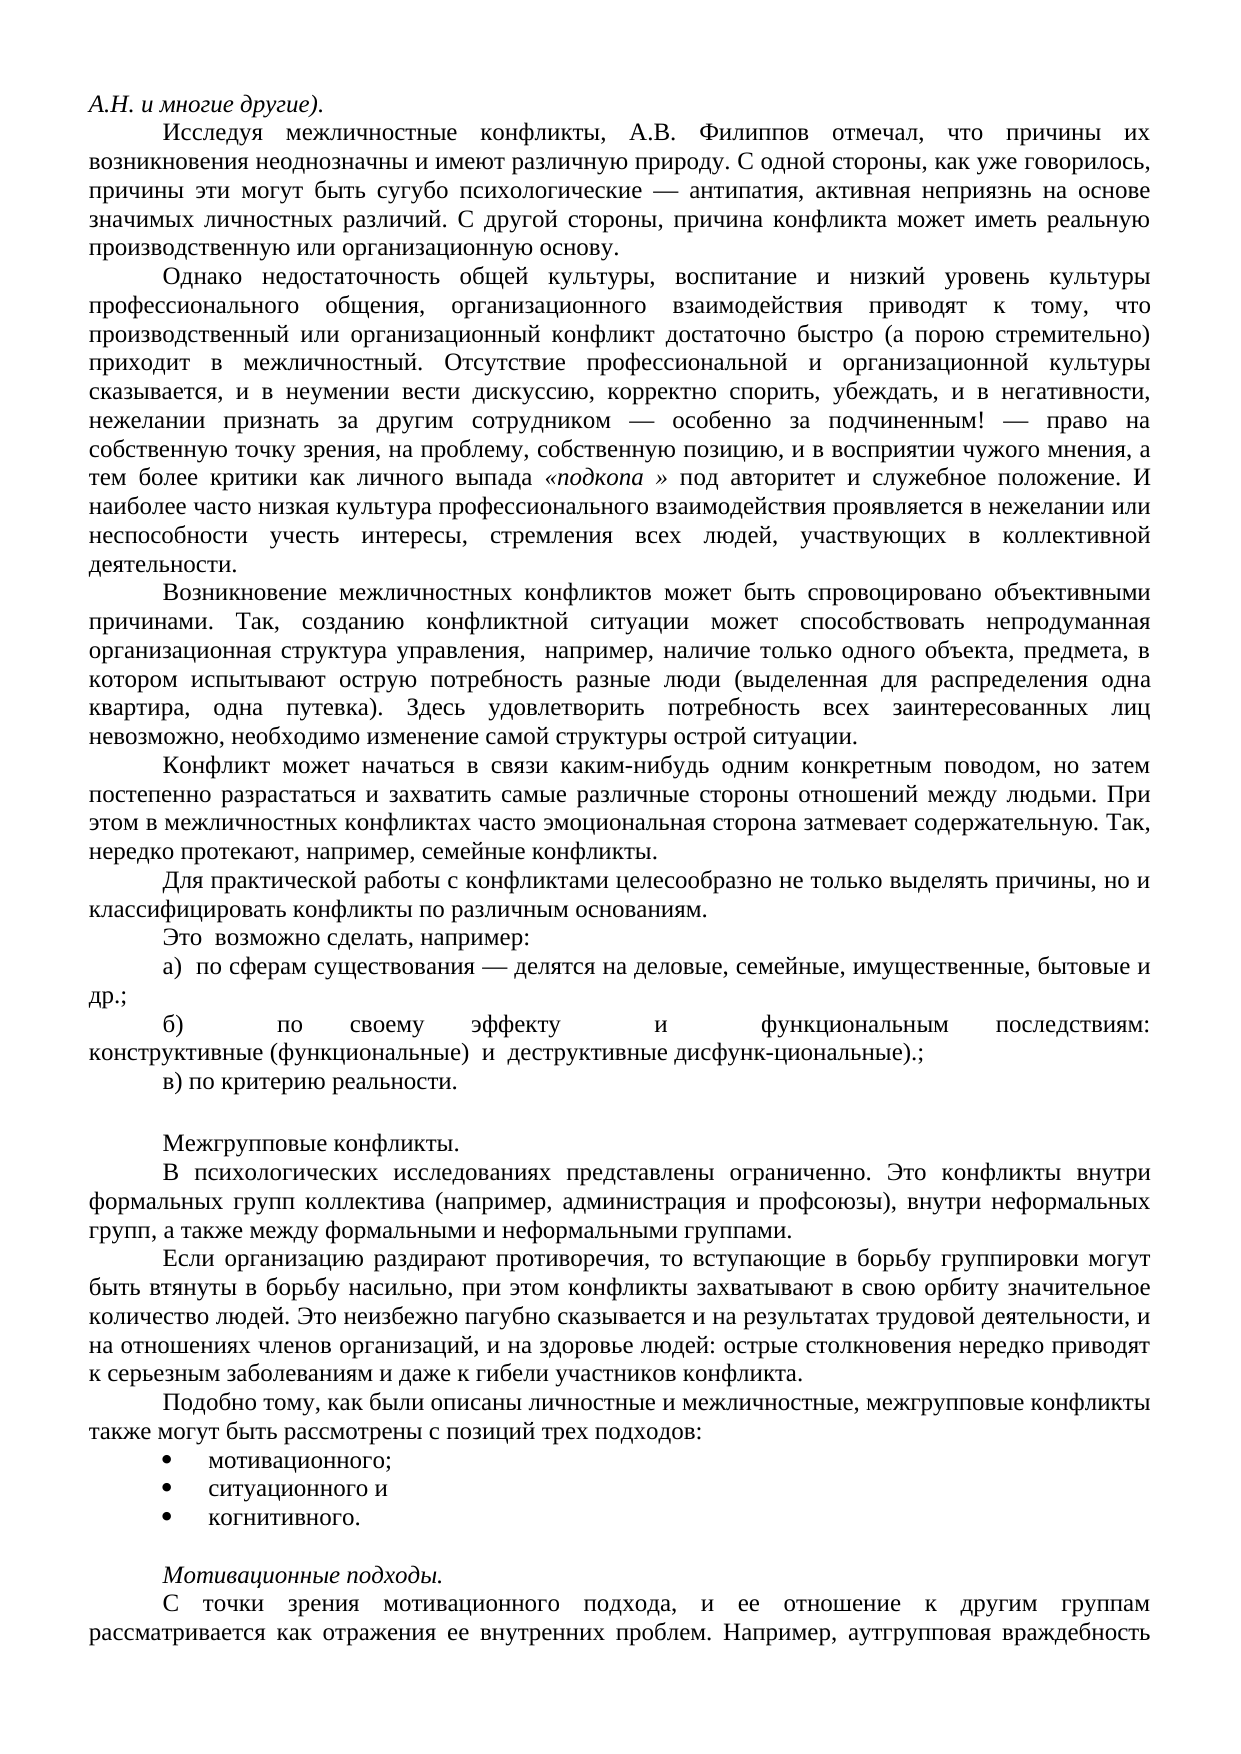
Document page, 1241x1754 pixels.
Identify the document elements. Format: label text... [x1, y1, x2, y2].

text б) по своему эффекту и функциональным последствиям: конструктивные (функциональные) и деструктивные дисфунк-циональные).; [89, 1009, 1152, 1066]
text Межгрупповые конфликты. [89, 1128, 1152, 1157]
text Это возможно сделать, например: [89, 922, 1152, 951]
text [89, 89, 1152, 117]
text Подобно тому, как были описаны личностные и межличностные, межгрупповые конфликты также могут быть рассмотрены с позиций трех подходов: [89, 1387, 1152, 1445]
text в) по критерию реальности. [89, 1066, 1152, 1095]
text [89, 1588, 1152, 1646]
text Если организацию раздирают противоречия, то вступающие в борьбу группировки могут быть втянуты в борьбу насильно, при этом конфликты захватывают в свою орбиту значительное количество людей. Это неизбежно пагубно сказывается и на результатах трудовой деятельности, и на отношениях членов организаций, и на здоровье людей: острые столкновения нередко приводят к серьезным заболеваниям и даже к гибели участников конфликта. [89, 1243, 1152, 1387]
text Мотивационные подходы. [89, 1560, 1152, 1588]
text В психологических исследованиях представлены ограниченно. Это конфликты внутри формальных групп коллектива (например, администрация и профсоюзы), внутри неформальных групп, а также между формальными и неформальными группами. [89, 1157, 1152, 1243]
text Возникновение межличностных конфликтов может быть спровоцировано объективными причинами. Так, созданию конфликтной ситуации может способствовать непродуманная организационная структура управления, например, наличие только одного объекта, предмета, в котором испытывают острую потребность разные люди (выделенная для распределения одна квартира, одна путевка). Здесь удовлетворить потребность всех заинтересованных лиц невозможно, необходимо изменение самой структуры острой ситуации. [89, 577, 1152, 750]
text Для практической работы с конфликтами целесообразно не только выделять причины, но и классифицировать конфликты по различным основаниям. [89, 865, 1152, 922]
list когнитивного. [89, 1502, 1152, 1531]
list мотивационного; [89, 1445, 1152, 1473]
text а) по сферам существования — делятся на деловые, семейные, имущественные, бытовые и др.; [89, 951, 1152, 1009]
text Конфликт может начаться в связи каким-нибудь одним конкретным поводом, но затем постепенно разрастаться и захватить самые различные стороны отношений между людьми. При этом в межличностных конфликтах часто эмоциональная сторона затмевает содержательную. Так, нередко протекают, например, семейные конфликты. [89, 750, 1152, 865]
text Однако недостаточность общей культуры, воспитание и низкий уровень культуры профессионального общения, организационного взаимодействия приводят к тому, что производственный или организационный конфликт достаточно быстро (а порою стремительно) приходит в межличностный. Отсутствие профессиональной и организационной культуры сказывается, и в неумении вести дискуссию, корректно спорить, убеждать, и в негативности, нежелании признать за другим сотрудником — особенно за подчиненным! — право на собственную точку зрения, на проблему, собственную позицию, и в восприятии чужого мнения, а тем более критики как личного выпада «подкопа » под авторитет и служебное положение. И наиболее часто низкая культура профессионального взаимодействия проявляется в нежелании или неспособности учесть интересы, стремления всех людей, участвующих в коллективной деятельности. [89, 261, 1152, 577]
list ситуационного и [89, 1473, 1152, 1502]
text Исследуя межличностные конфликты, А.В. Филиппов отмечал, что причины их возникновения неоднозначны и имеют различную природу. С одной стороны, как уже говорилось, причины эти могут быть сугубо психологические — антипатия, активная неприязнь на основе значимых личностных различий. С другой стороны, причина конфликта может иметь реальную производственную или организационную основу. [89, 117, 1152, 261]
